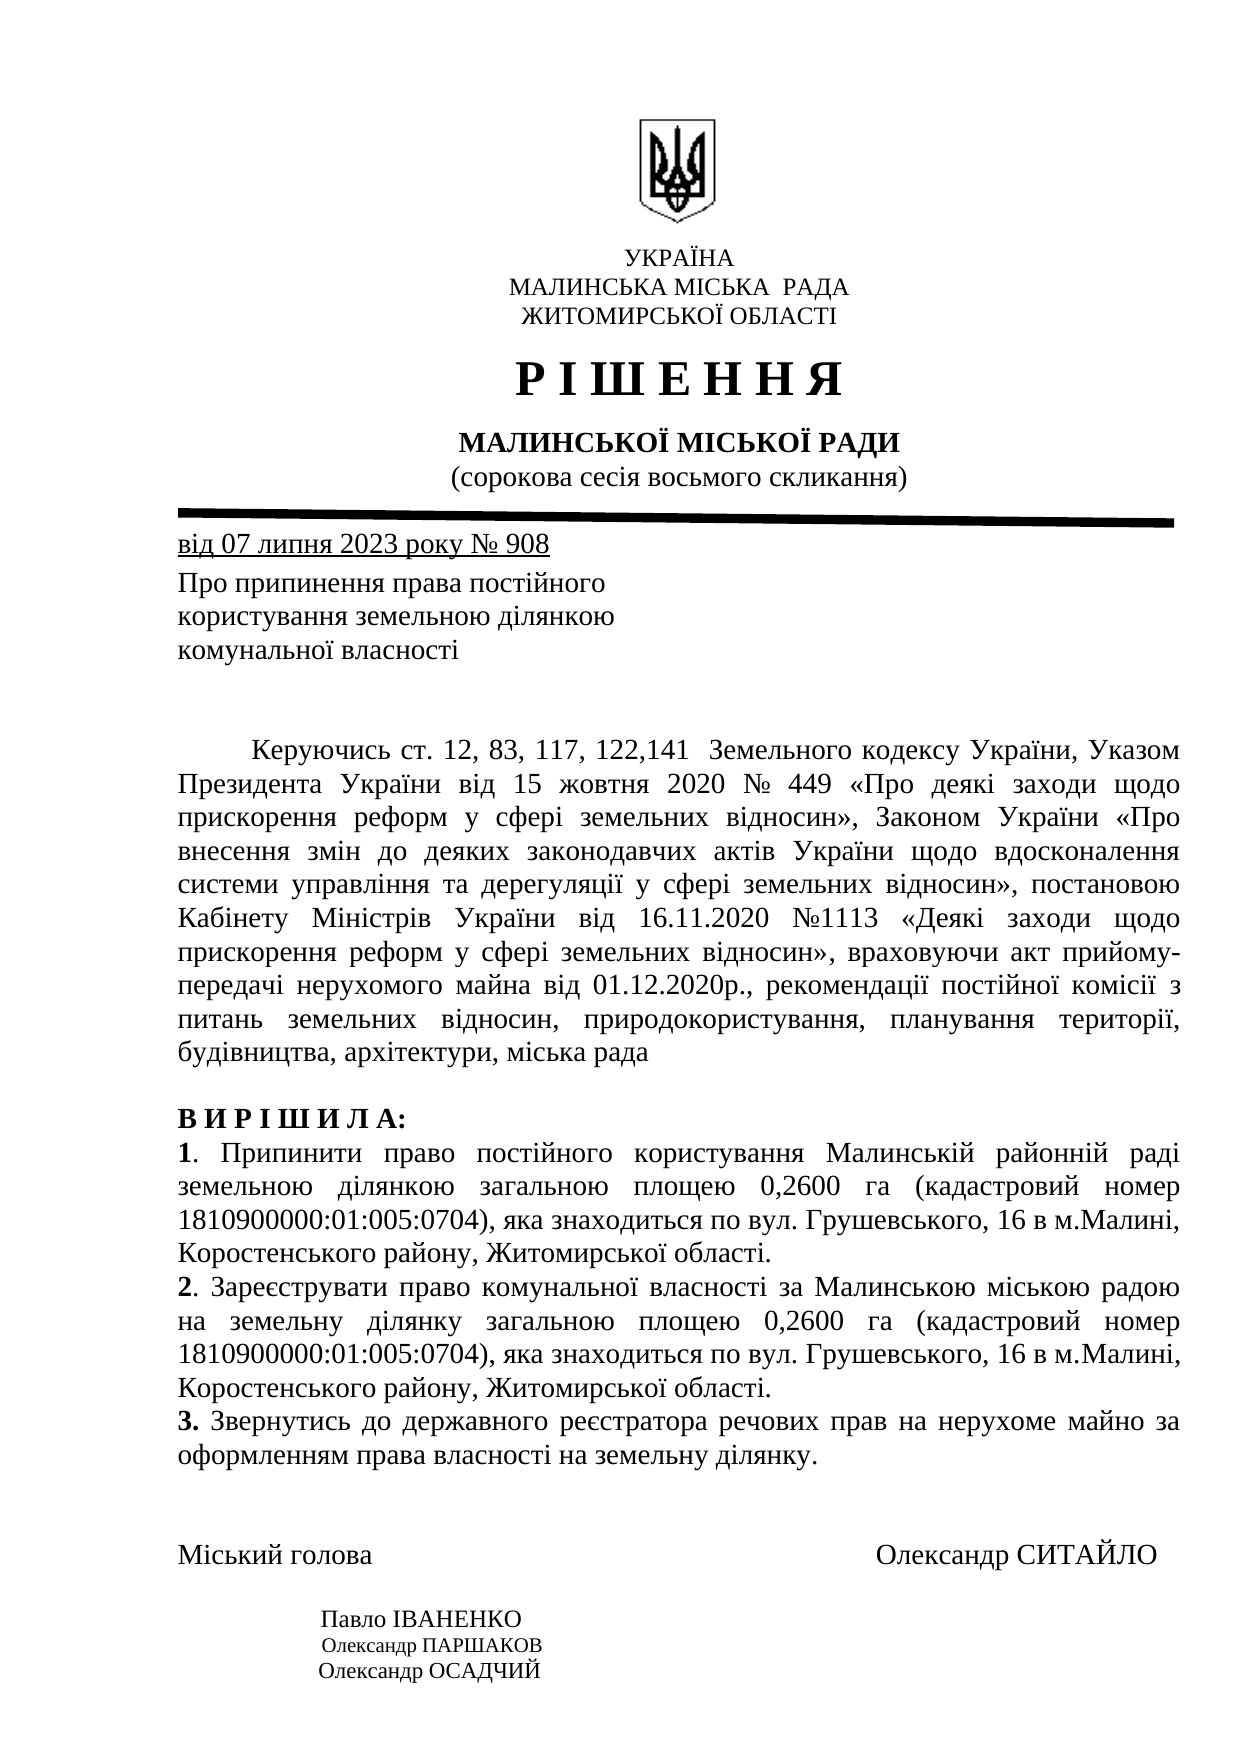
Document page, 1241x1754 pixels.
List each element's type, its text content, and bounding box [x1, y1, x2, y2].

text Про припинення права постійного [177, 565, 1196, 598]
text 1. Припинити право постійного користування Малинській районній раді земельною ділянкою загальною площею 0,2600 га (кадастровий номер 1810900000:01:005:0704), яка знаходиться по вул. Грушевського, 16 в м.Малині, Коростенського району, Житомирської області. [177, 1135, 1181, 1269]
text Міський голова Олександр СИТАЙЛО [177, 1537, 1181, 1571]
text Павло ІВАНЕНКО [295, 1604, 1181, 1633]
picture [633, 118, 721, 225]
text 3. Звернутись до державного реєстратора речових прав на нерухоме майно за оформленням права власності на земельну ділянку. [177, 1403, 1181, 1470]
text Керуючись ст. 12, 83, 117, 122,141 Земельного кодексу України, Указом Президента України від 15 жовтня 2020 № 449 «Про деякі заходи щодо прискорення реформ у сфері земельних відносин», Законом України «Про внесення змін до деяких законодавчих актів України щодо вдосконалення системи управління та дерегуляції у сфері земельних відносин», постановою Кабінету Міністрів України від 16.11.2020 №1113 «Деякі заходи щодо прискорення реформ у сфері земельних відносин», враховуючи акт прийому-передачі нерухомого майна від 01.12.2020р., рекомендації постійної комісії з питань земельних відносин, природокористування, планування території, будівництва, архітектури, міська рада [177, 967, 1181, 1068]
text В И Р І Ш И Л А: [177, 1101, 1181, 1135]
text Р І Ш Е Н Н я [177, 349, 1181, 406]
text МАЛИНСЬКА МІСЬКА РАДА [177, 272, 1181, 301]
text комунальної власності [177, 632, 1196, 665]
text Олександр ОСАДЧИЙ [295, 1657, 1181, 1684]
text (сорокова сесія восьмого скликання) [177, 459, 1181, 493]
text ЖИТОМИРСЬКОЇ ОБЛАСТІ [177, 301, 1181, 330]
text користування земельною ділянкою [177, 598, 1196, 632]
text від 07 липня 2023 року № 908 [177, 526, 1181, 560]
text Керуючись ст. 12, 83, 117, 122,141 Земельного кодексу України, Указом Президента України від 15 жовтня 2020 № 449 «Про деякі заходи щодо прискорення реформ у сфері земельних відносин», Законом України «Про внесення змін до деяких законодавчих актів України щодо вдосконалення системи управління та дерегуляції у сфері земельних відносин», постановою Кабінету Міністрів України від 16.11.2020 №1113 «Деякі заходи щодо прискорення реформ у сфері земельних відносин», враховуючи акт прийому-передачі нерухомого майна від 01.12.2020р., рекомендації постійної комісії з питань земельних відносин, природокористування, планування території, будівництва, архітектури, міська рада [177, 732, 1181, 967]
text Олександр ПАРШАКОВ [295, 1633, 1181, 1657]
text малинської МІСЬКОЇ ради [177, 426, 1181, 459]
text 2. Зареєструвати право комунальної власності за Малинською міською радою на земельну ділянку загальною площею 0,2600 га (кадастровий номер 1810900000:01:005:0704), яка знаходиться по вул. Грушевського, 16 в м.Малині, Коростенського району, Житомирської області. [177, 1269, 1181, 1403]
text УКРАЇНА [177, 243, 1181, 272]
